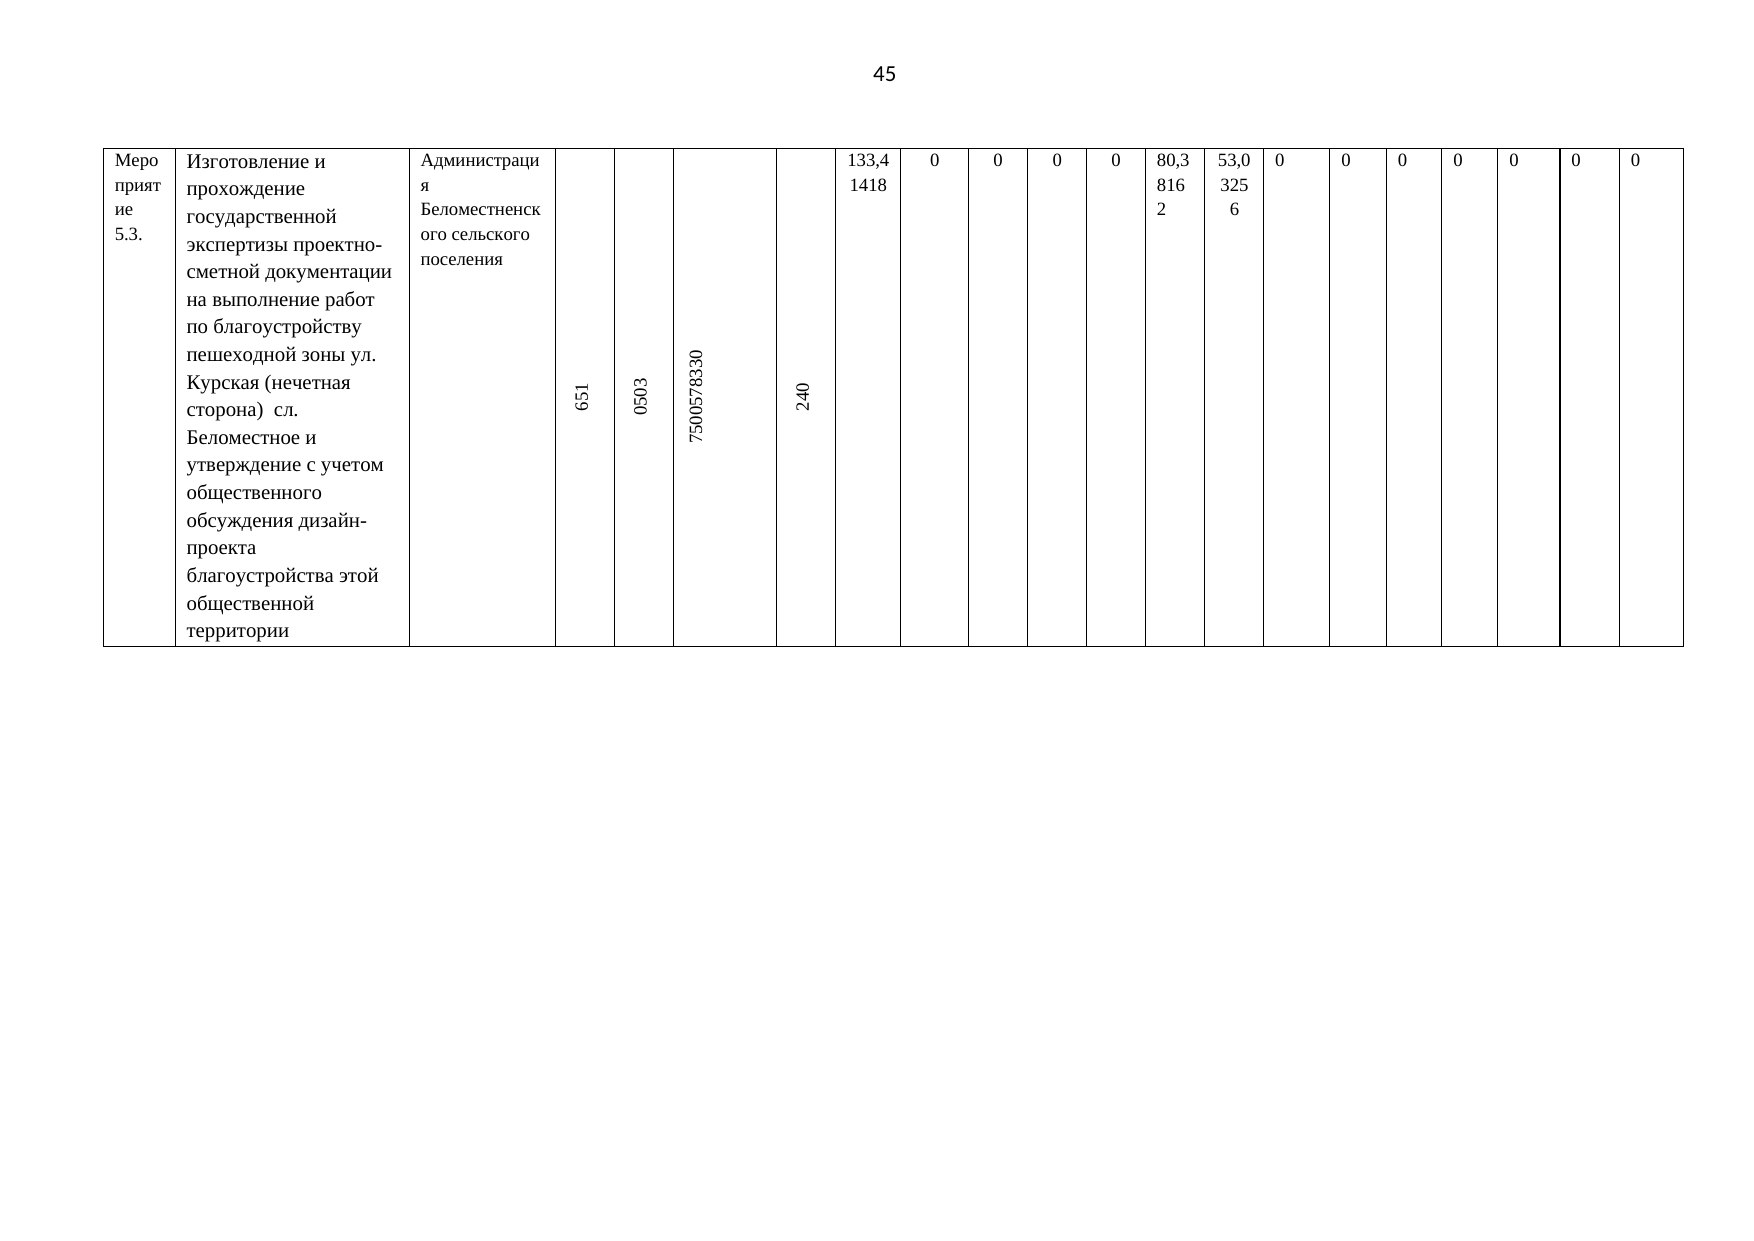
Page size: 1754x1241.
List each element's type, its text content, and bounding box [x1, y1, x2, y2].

table_cell Изготовление и прохождение государственной экспертизы проектно-сметной документации на выполнение работ по благоустройству пешеходной зоны ул. Курская (нечетная сторона) сл. Беломестное и утверждение с учетом общественного обсуждения дизайн-проекта благоустройства этой общественной территории [176, 149, 409, 646]
table_cell 0 [1442, 149, 1497, 646]
table_cell 0 [1087, 149, 1145, 646]
table_cell 133,41418 [836, 149, 900, 646]
table_cell Администрация Беломестненского сельского поселения [410, 149, 555, 646]
table_cell 0 [1561, 149, 1619, 646]
table_cell 0 [1387, 149, 1441, 646]
table_cell 651 [556, 149, 614, 646]
table_cell 0 [1620, 149, 1683, 646]
table_cell 80,38162 [1146, 149, 1204, 646]
table_cell 0 [969, 149, 1027, 646]
table_cell 240 [777, 149, 835, 646]
table_cell 0 [1330, 149, 1386, 646]
table_cell 0 [901, 149, 968, 646]
table_cell 0 [1028, 149, 1086, 646]
table_cell 53,03256 [1205, 149, 1263, 646]
table_cell Мероприятие 5.3. [104, 149, 175, 646]
table_cell 0 [1498, 149, 1559, 646]
table_cell 0503 [615, 149, 673, 646]
table_cell 0 [1264, 149, 1329, 646]
table_cell 7500578330 [674, 149, 776, 646]
